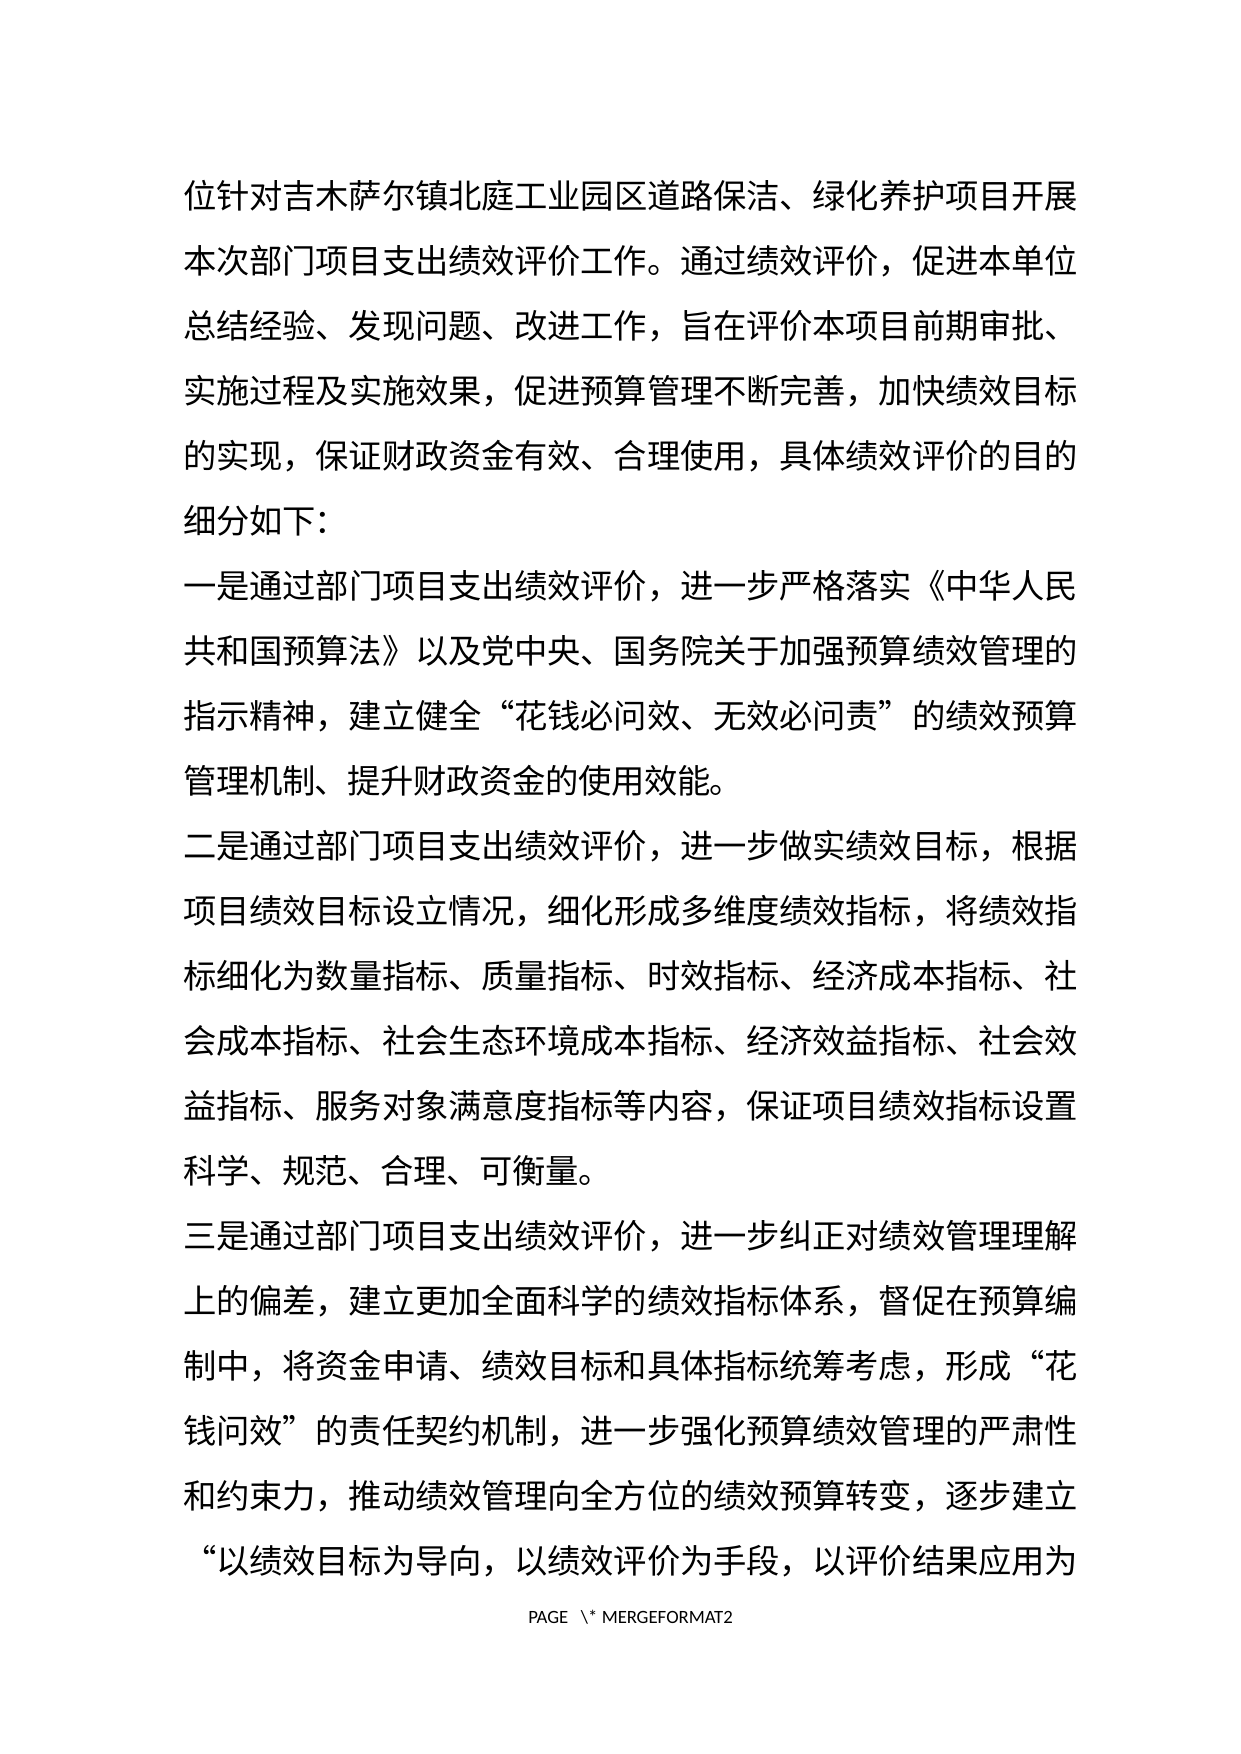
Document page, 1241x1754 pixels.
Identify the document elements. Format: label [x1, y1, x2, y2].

text [183, 162, 1078, 1592]
